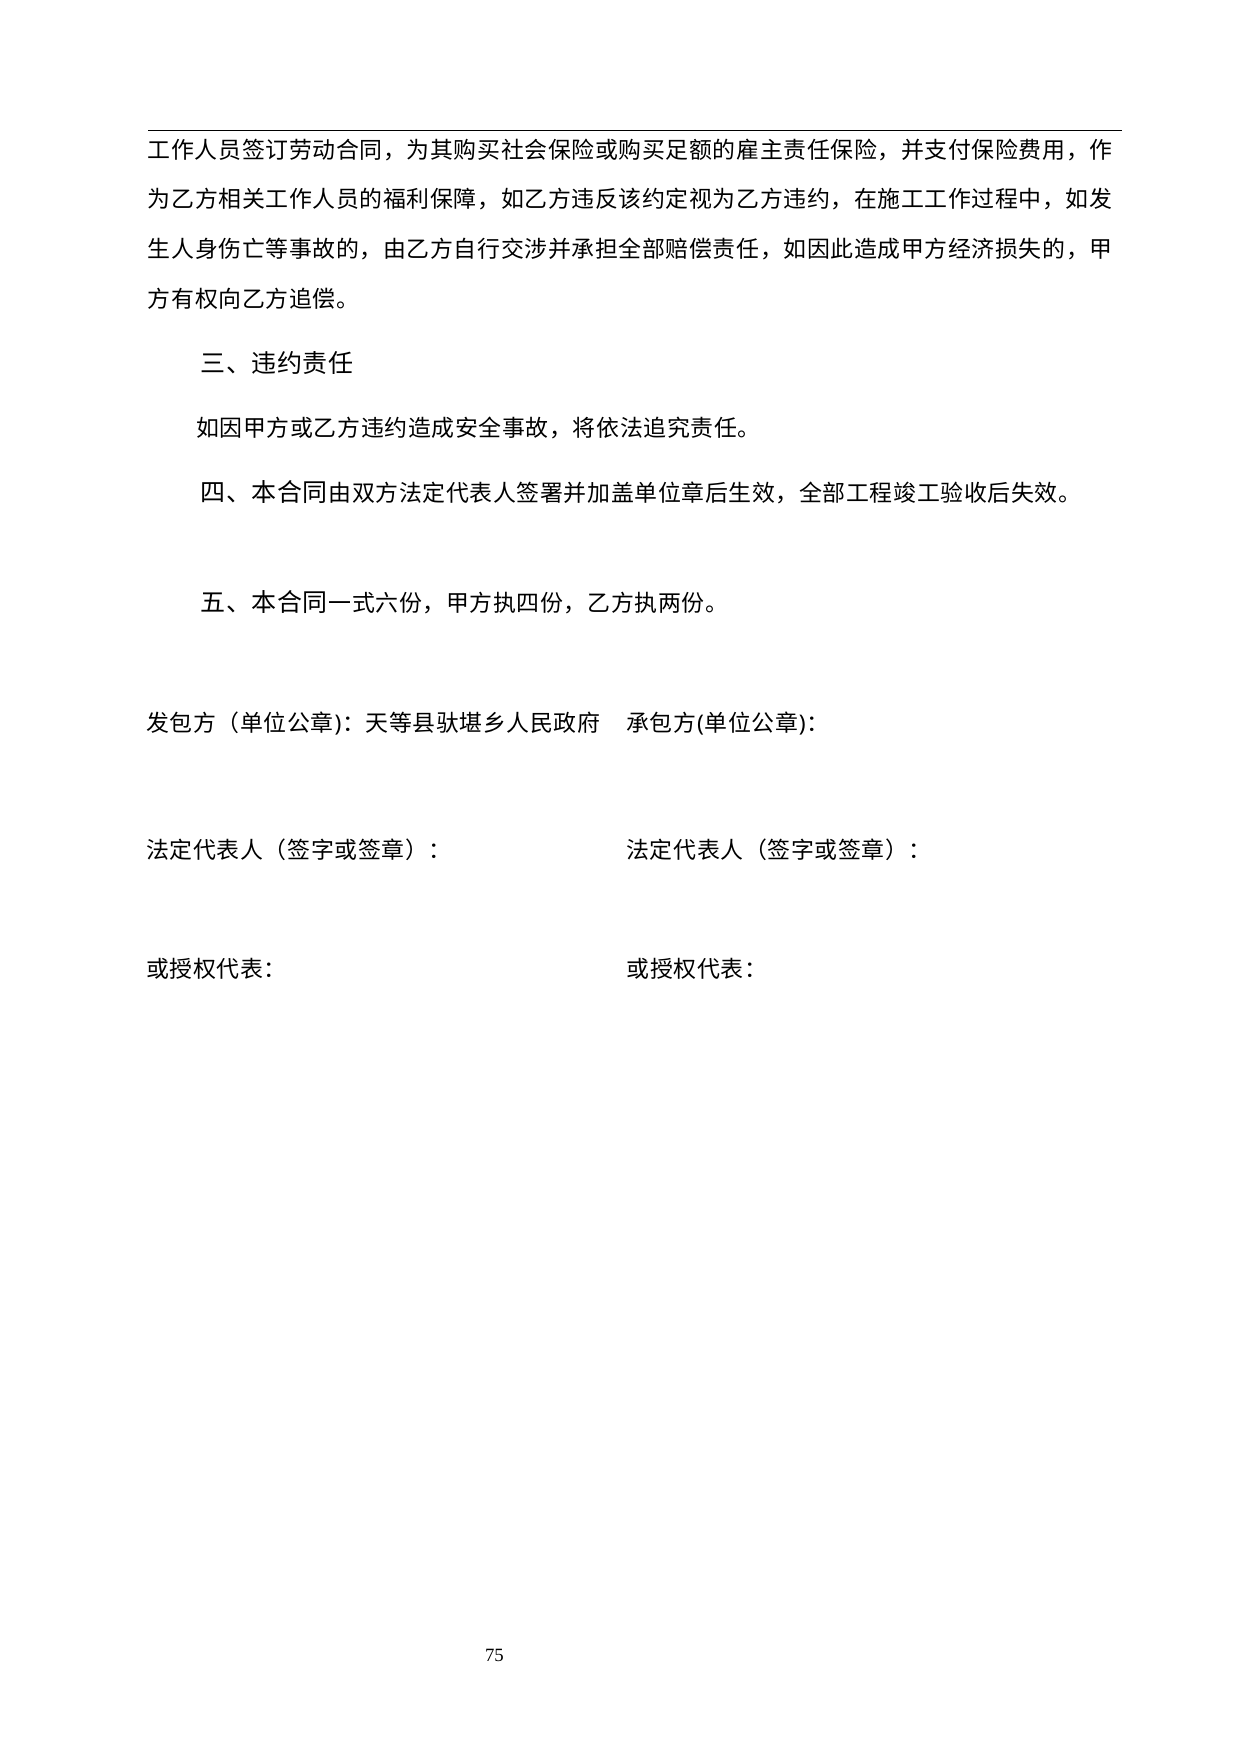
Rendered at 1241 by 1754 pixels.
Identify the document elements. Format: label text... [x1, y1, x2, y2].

table_cell 或授权代表： [615, 951, 1158, 1078]
table_cell 或授权代表： [135, 951, 615, 1078]
text 三、违约责任 [148, 343, 1122, 379]
table_cell 法定代表人（签字或签章）： [615, 832, 1158, 951]
table_header 承包方(单位公章)： [615, 705, 1158, 832]
list 四、本合同由双方法定代表人签署并加盖单位章后生效，全部工程竣工验收后失效。 [148, 472, 1122, 537]
text 五、本合同一式六份，甲方执四份，乙方执两份。 [148, 582, 1122, 618]
table_header 发包方（单位公章)：天等县驮堪乡人民政府 [135, 705, 615, 832]
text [148, 131, 1122, 314]
text 如因甲方或乙方违约造成安全事故，将依法追究责任。 [148, 410, 1122, 443]
table_cell 法定代表人（签字或签章）： [135, 832, 615, 951]
